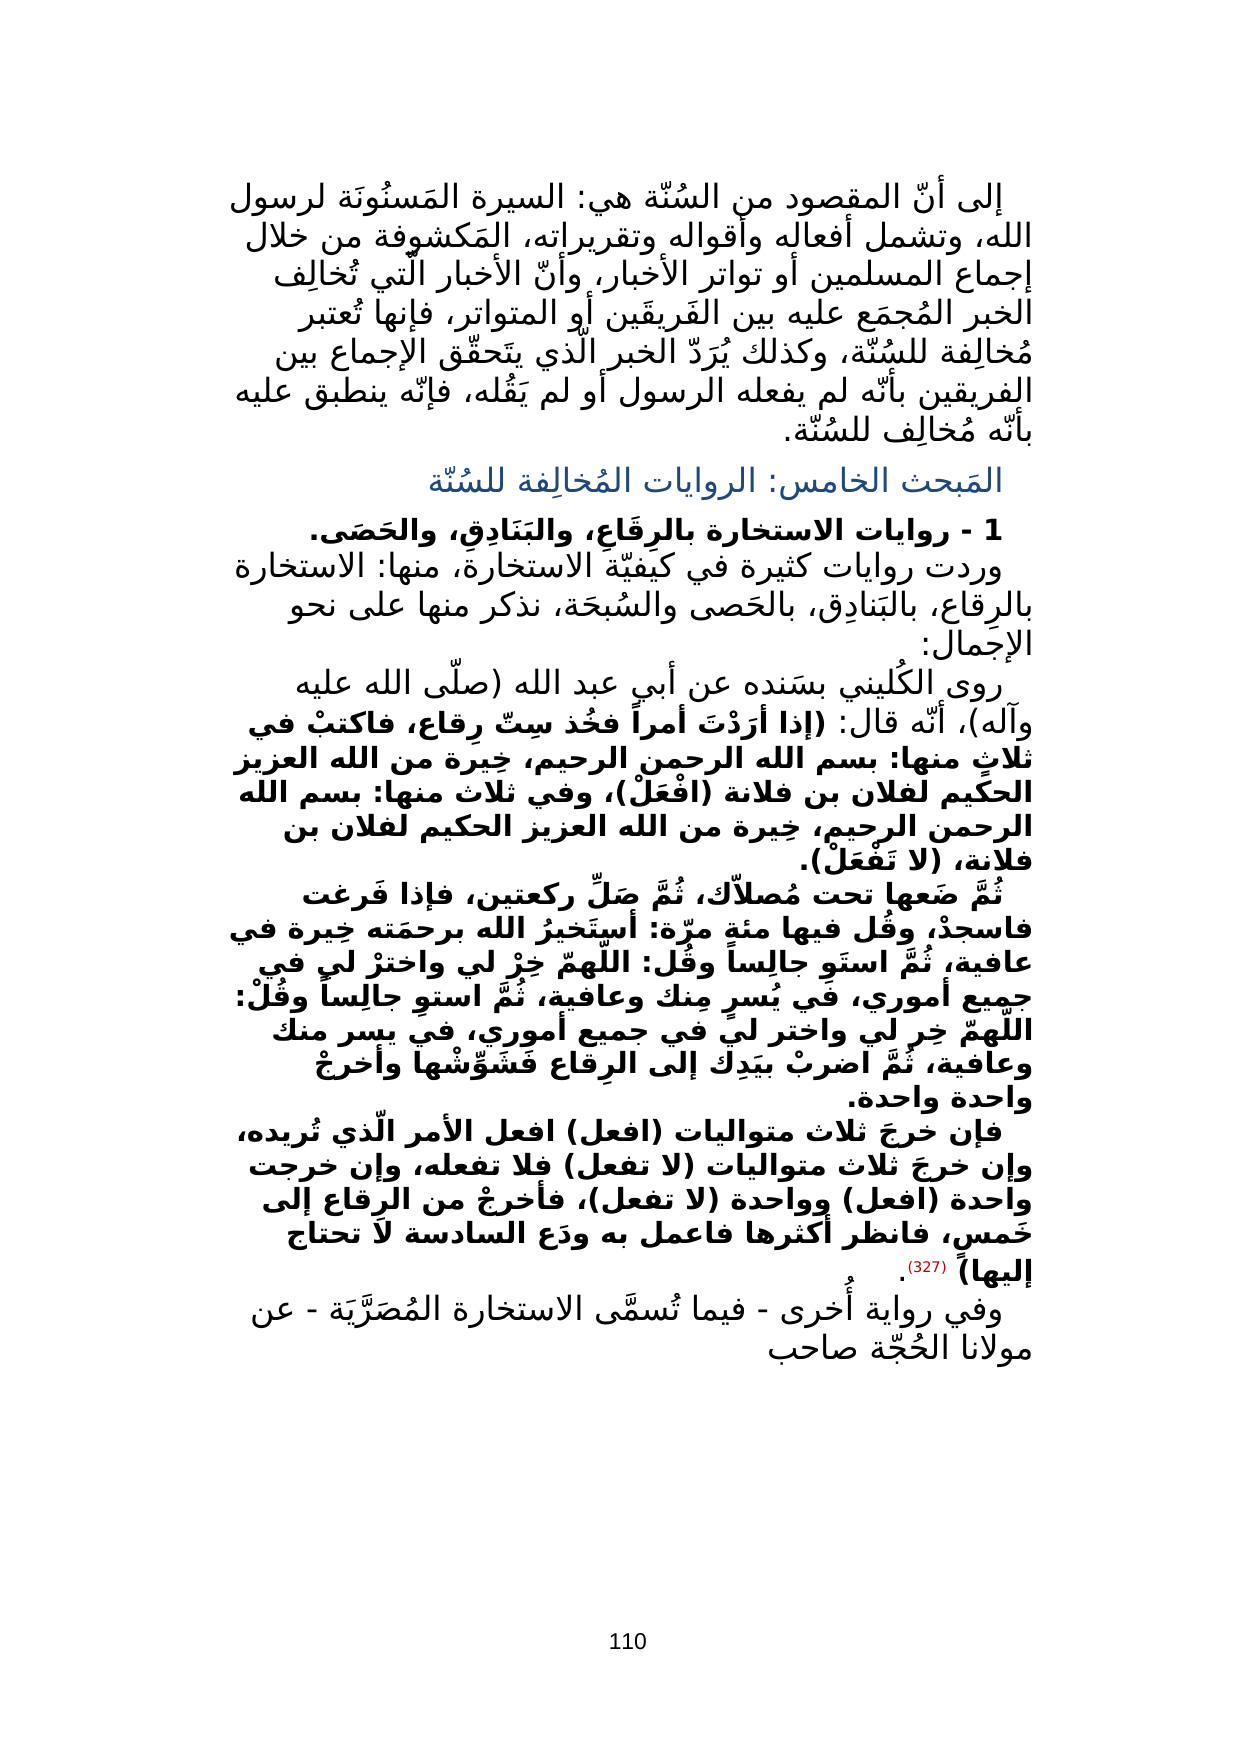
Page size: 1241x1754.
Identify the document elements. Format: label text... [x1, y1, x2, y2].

text وفي رواية أُخرى - فيما تُسمَّى الاستخارة المُصَرَّيَة - عن مولانا الحُجّة صاحب [222, 1289, 1033, 1367]
text وردت روايات كثيرة في كيفيّة الاستخارة، منها: الاستخارة بالرِقاع، بالبَنادِق، بالحَصى والسُبحَة، نذكر منها على نحو الإجمال: [222, 547, 1033, 663]
text روى الكُليني بسَنده عن أبي عبد الله (صلّى الله عليه وآله)، أنّه قال: (إذا أرَدْتَ أمراً فخُذ سِتّ رِقاع، فاكتبْ في ثلاثٍ منها: بسم الله الرحمن الرحيم، خِيرة من الله العزيز الحكيم لفلان بن فلانة (افْعَلْ)، وفي ثلاث منها: بسم الله الرحمن الرحيم، خِيرة من الله العزيز الحكيم لفلان بن فلانة، (لا تَفْعَلْ). [222, 663, 1033, 877]
subtitle المَبحث الخامس: الروايات المُخالِفة للسُنّة [222, 462, 1033, 501]
text ثُمَّ ضَعها تحت مُصلاّك، ثُمَّ صَلِّ ركعتين، فإذا فَرغت فاسجدْ، وقُل فيها مئة مرّة: أستَخيرُ الله برحمَته خِيرة في عافية، ثُمَّ استَوِ جالِساً وقُل: اللّهمّ خِرْ لي واخترْ لي في جميع أموري، في يُسرٍ مِنك وعافية، ثُمَّ استوِ جالِساً وقُلْ: اللّهمّ خِر لي واختر لي في جميع أموري، في يسر منك وعافية، ثُمَّ اضربْ بيَدِك إلى الرِقاع فَشَوِّشْها وأخرجْ واحدة واحدة. [222, 877, 1033, 1115]
text فإن خرجَ ثلاث متواليات (افعل) افعل الأمر الّذي تُريده، وإن خرجَ ثلاث متواليات (لا تفعل) فلا تفعله، وإن خرجت واحدة (افعل) وواحدة (لا تفعل)، فأخرجْ من الرِقاع إلى خَمسٍ، فانظر أكثرها فاعمل به ودَع السادسة لا تحتاج إليها) (327). [222, 1115, 1033, 1289]
text 1 - روايات الاستخارة بالرِقَاعِ، والبَنَادِقِ، والحَصَى. [222, 513, 1033, 547]
text إلى أنّ المقصود من السُنّة هي: السيرة المَسنُونَة لرسول الله، وتشمل أفعاله وأقواله وتقريراته، المَكشوفة من خلال إجماع المسلمين أو تواتر الأخبار، وأنّ الأخبار الّتي تُخالِف الخبر المُجمَع عليه بين الفَريقَين أو المتواتر، فإنها تُعتبر مُخالِفة للسُنّة، وكذلك يُرَدّ الخبر الّذي يتَحقّق الإجماع بين الفريقين بأنّه لم يفعله الرسول أو لم يَقُله، فإنّه ينطبق عليه بأنّه مُخالِف للسُنّة. [222, 177, 1033, 449]
